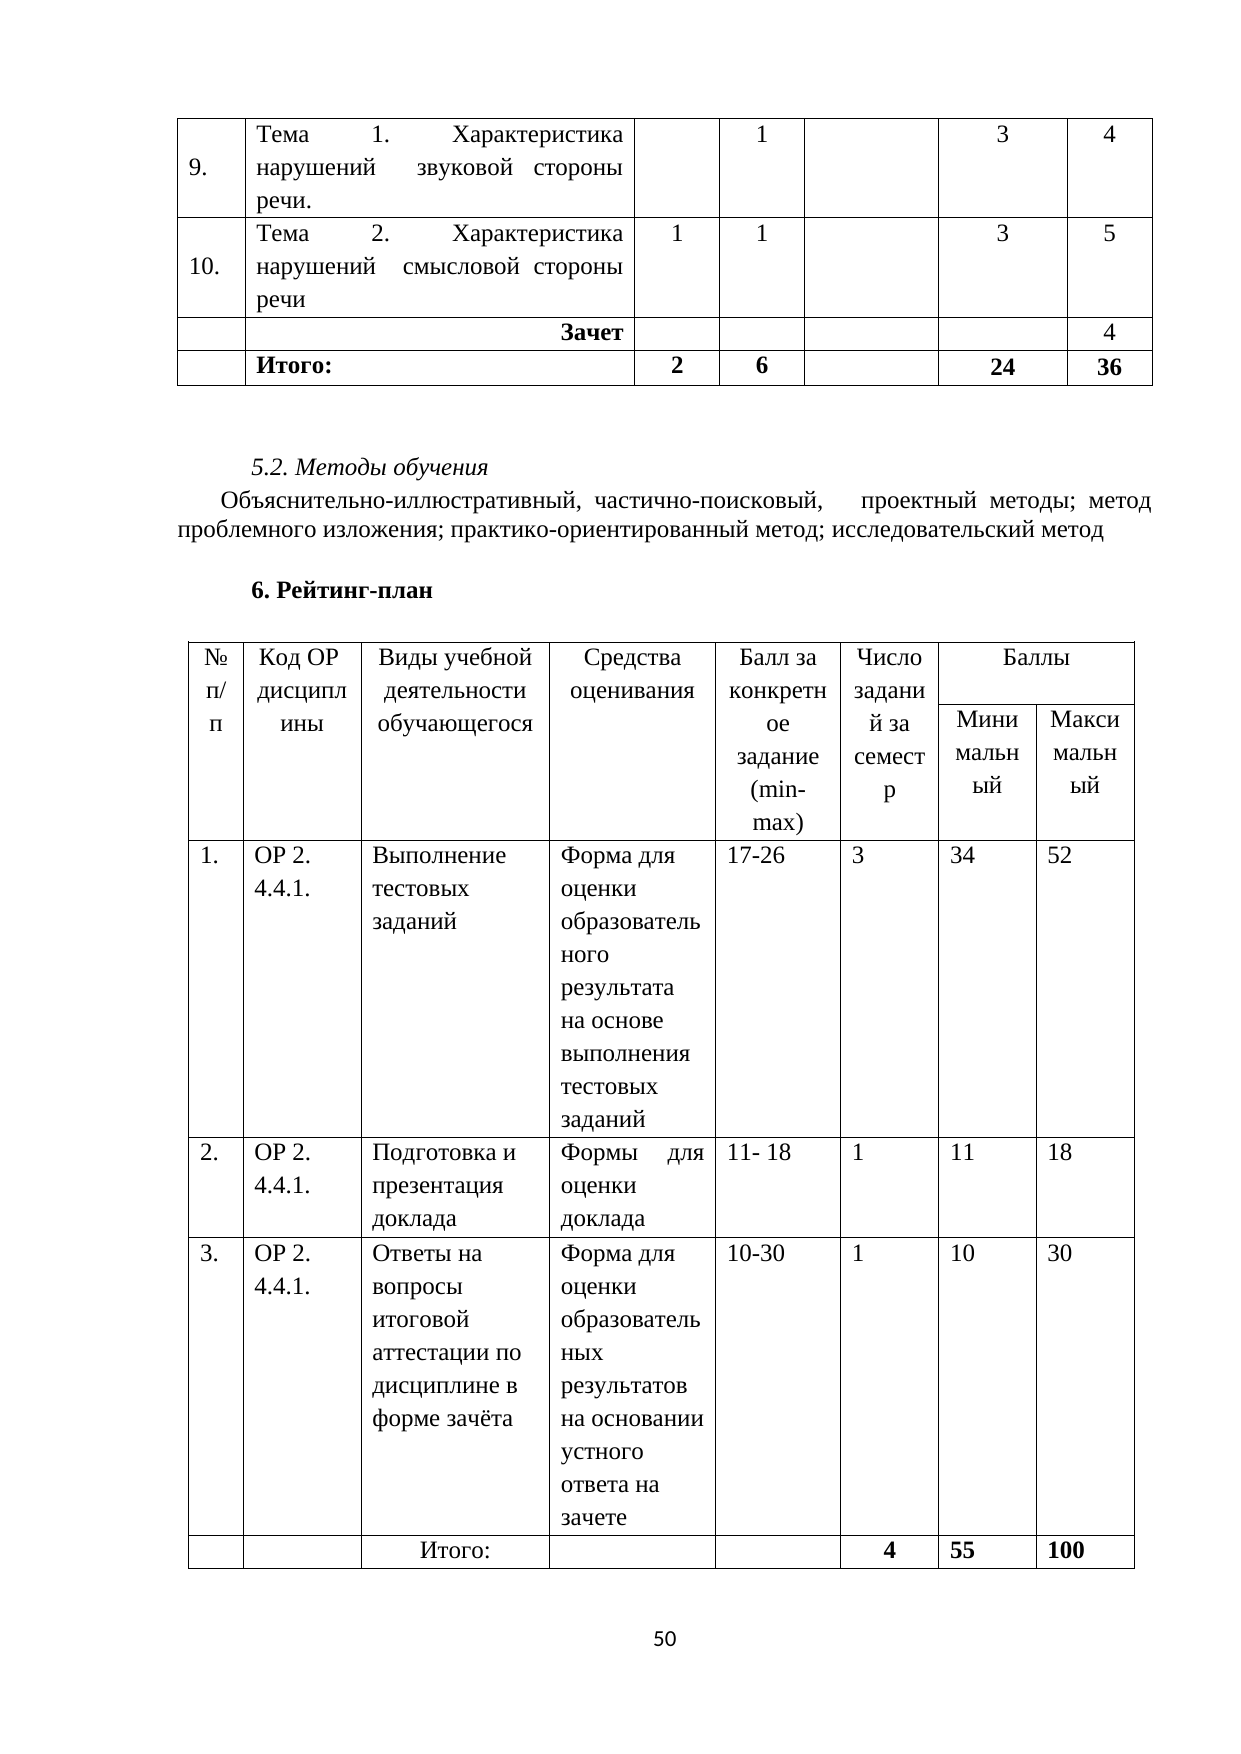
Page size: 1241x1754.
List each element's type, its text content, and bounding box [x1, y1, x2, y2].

table_cell 2 [635, 351, 719, 385]
text 6. Рейтинг-план [177, 575, 1152, 604]
table_cell [805, 119, 938, 217]
table_cell Итого: [362, 1536, 549, 1568]
table_cell 11- 18 [716, 1138, 840, 1237]
table_cell Ор 2. 4.4.1. [244, 1238, 361, 1534]
table_header Баллы [939, 643, 1134, 704]
table_cell Зачет [246, 318, 634, 350]
table_cell 5 [1068, 218, 1152, 316]
table_cell 55 [939, 1536, 1036, 1568]
table_cell 52 [1037, 841, 1134, 1137]
table_header Виды учебной деятельности обучающегося [362, 643, 549, 840]
table_cell 1 [720, 218, 804, 316]
table_cell Минимальный [939, 705, 1036, 840]
table_cell Тема 1. Характеристика нарушений звуковой стороны речи. [246, 119, 634, 217]
table_cell Ор 2. 4.4.1. [244, 1138, 361, 1237]
table_cell 11 [939, 1138, 1036, 1237]
table_cell 1 [635, 218, 719, 316]
table_cell 3 [939, 119, 1067, 217]
table_cell Выполнение тестовых заданий [362, 841, 549, 1137]
table_cell 10-30 [716, 1238, 840, 1534]
table_cell [805, 351, 938, 385]
table_cell Форма для оценки образовательного результата на основе выполнения тестовых заданий [550, 841, 715, 1137]
table_header Балл за конкретное задание (min-max) [716, 643, 840, 840]
table_cell 1 [841, 1138, 938, 1237]
table_cell 1 [841, 1238, 938, 1534]
text 5.2. Методы обучения [177, 452, 1152, 481]
table_header Средства оценивания [550, 643, 715, 840]
table_cell Тема 2. Характеристика нарушений смысловой стороны речи [246, 218, 634, 316]
table_cell 18 [1037, 1138, 1134, 1237]
table_cell Ор 2. 4.4.1. [244, 841, 361, 1137]
table_header Код ОР дисциплины [244, 643, 361, 840]
table_cell [178, 351, 245, 385]
table_cell 17-26 [716, 841, 840, 1137]
table_cell 1 [720, 119, 804, 217]
table_cell Формы для оценки доклада [550, 1138, 715, 1237]
table_cell [720, 318, 804, 350]
text Объяснительно-иллюстративный, частично-поисковый, проектный методы; метод проблемного изложения; практико-ориентированный метод; исследовательский метод [177, 485, 1152, 542]
table_cell Подготовка и презентация доклада [362, 1138, 549, 1237]
table_header № п/п [189, 643, 243, 840]
table_cell 1. [189, 841, 243, 1137]
table_cell Ответы на вопросы итоговой аттестации по дисциплине в форме зачёта [362, 1238, 549, 1534]
table_header Число заданий за семестр [841, 643, 938, 840]
table_cell 4 [1068, 119, 1152, 217]
table_cell [178, 318, 245, 350]
table_cell 4 [1068, 318, 1152, 350]
table_cell 3 [939, 218, 1067, 316]
table_cell [635, 119, 719, 217]
table_cell 10. [178, 218, 245, 316]
table_cell [805, 218, 938, 316]
table_cell [244, 1536, 361, 1568]
table_cell Максимальный [1037, 705, 1134, 840]
table_cell [716, 1536, 840, 1568]
table_cell 36 [1068, 351, 1152, 385]
table_cell 3. [189, 1238, 243, 1534]
table_cell [550, 1536, 715, 1568]
table_cell Форма для оценки образовательных результатов на основании устного ответа на зачете [550, 1238, 715, 1534]
table_cell [939, 318, 1067, 350]
table_cell 3 [841, 841, 938, 1137]
table_cell 100 [1037, 1536, 1134, 1568]
table_cell 34 [939, 841, 1036, 1137]
table_cell Итого: [246, 351, 634, 385]
table_cell 24 [939, 351, 1067, 385]
table_cell 30 [1037, 1238, 1134, 1534]
table_cell [635, 318, 719, 350]
table_cell 9. [178, 119, 245, 217]
table_cell 4 [841, 1536, 938, 1568]
table_cell [805, 318, 938, 350]
table_cell [189, 1536, 243, 1568]
table_cell 6 [720, 351, 804, 385]
table_cell 10 [939, 1238, 1036, 1534]
table_cell 2. [189, 1138, 243, 1237]
